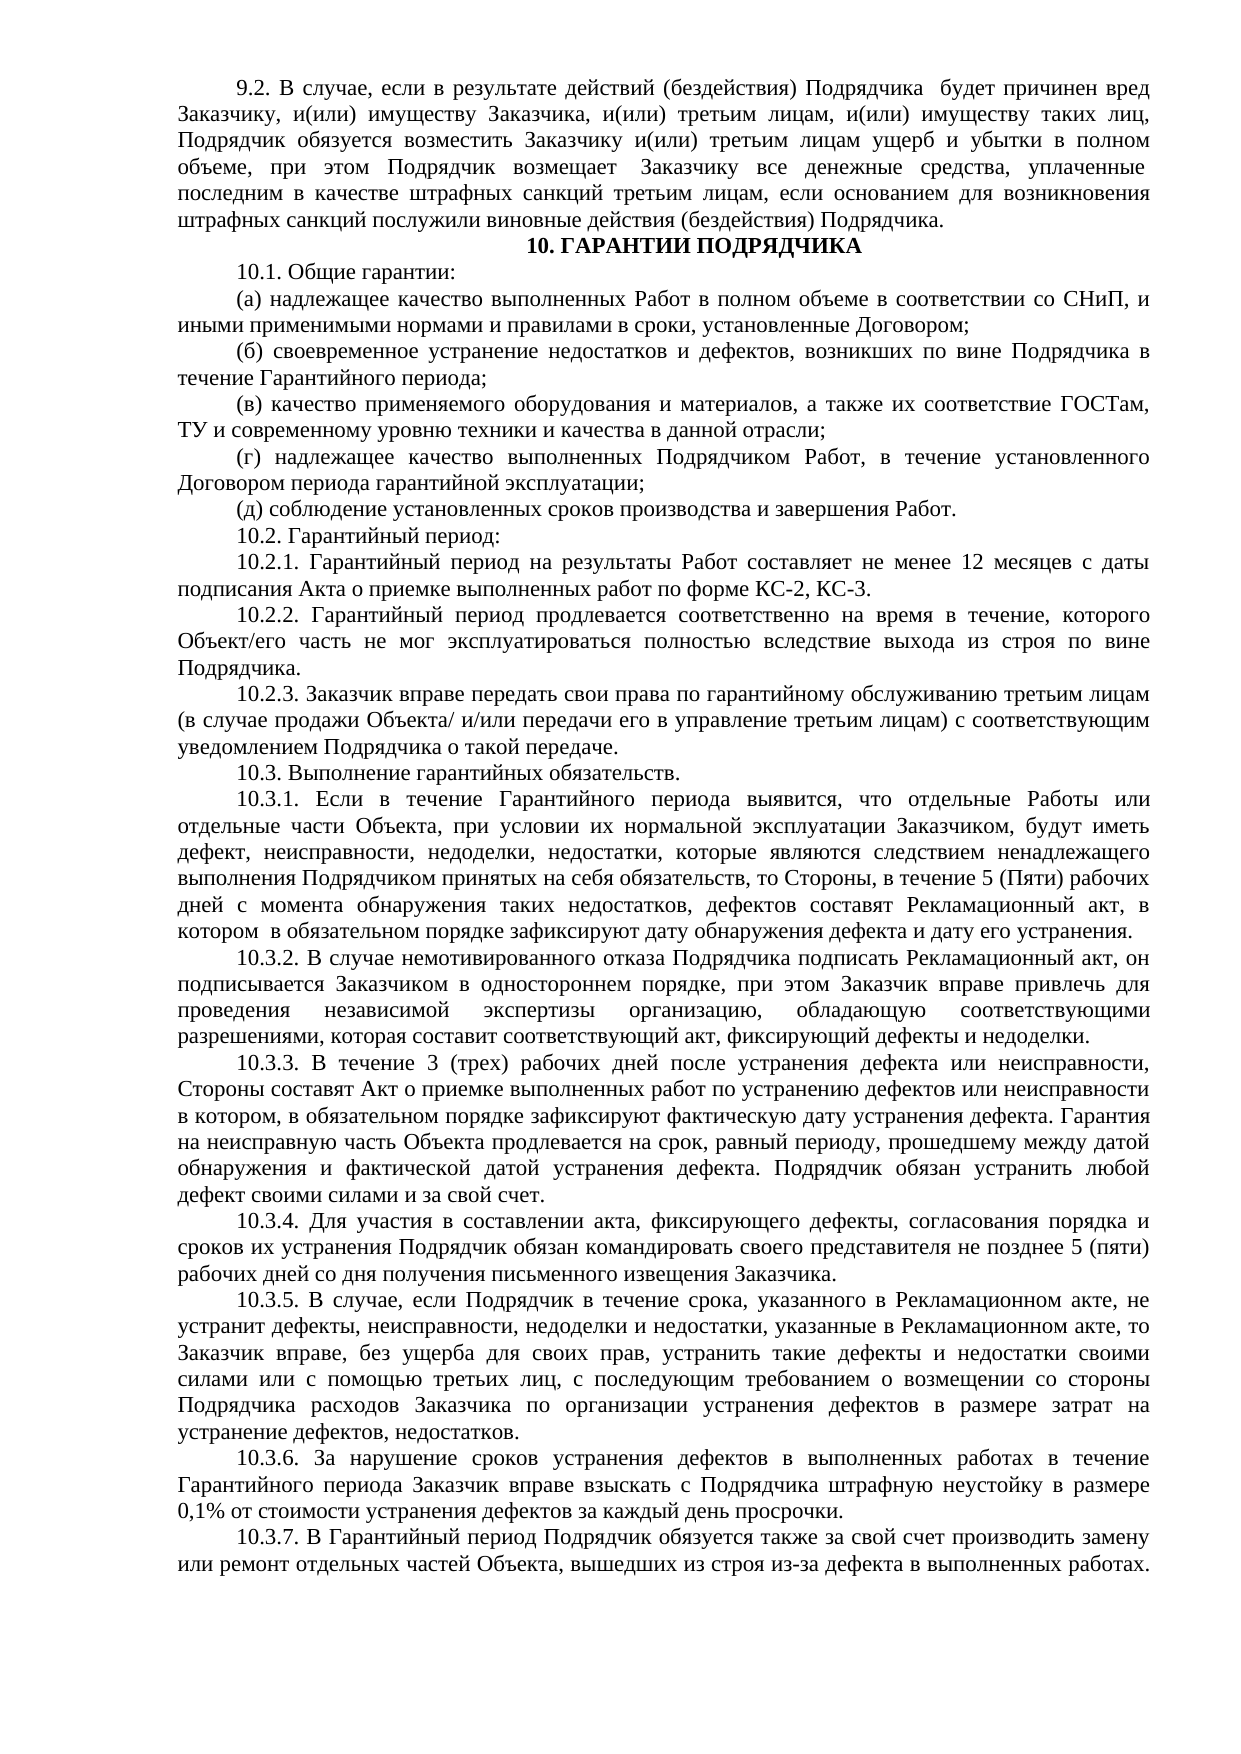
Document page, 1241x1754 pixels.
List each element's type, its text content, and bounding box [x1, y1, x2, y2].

text (а) надлежащее качество выполненных Работ в полном объеме в соответствии со СНиП, и иными применимыми нормами и правилами в сроки, установленные Договором; [177, 285, 1152, 337]
text (г) надлежащее качество выполненных Подрядчиком Работ, в течение установленного Договором периода гарантийной эксплуатации; [177, 443, 1152, 496]
text (д) соблюдение установленных сроков производства и завершения Работ. [177, 496, 1152, 522]
text 10.3.5. В случае, если Подрядчик в течение срока, указанного в Рекламационном акте, не устранит дефекты, неисправности, недоделки и недостатки, указанные в Рекламационном акте, то Заказчик вправе, без ущерба для своих прав, устранить такие дефекты и недостатки своими силами или с помощью третьих лиц, с последующим требованием о возмещении со стороны Подрядчика расходов Заказчика по организации устранения дефектов в размере затрат на устранение дефектов, недостатков. [177, 1286, 1152, 1444]
text (б) своевременное устранение недостатков и дефектов, возникших по вине Подрядчика в течение Гарантийного периода; [177, 337, 1152, 390]
text 10.2. Гарантийный период: [177, 522, 1152, 548]
text 10.3.4. Для участия в составлении акта, фиксирующего дефекты, согласования порядка и сроков их устранения Подрядчик обязан командировать своего представителя не позднее 5 (пяти) рабочих дней со дня получения письменного извещения Заказчика. [177, 1207, 1152, 1286]
text 10.3. Выполнение гарантийных обязательств. [177, 759, 1152, 785]
text 10.2.3. Заказчик вправе передать свои права по гарантийному обслуживанию третьим лицам (в случае продажи Объекта/ и/или передачи его в управление третьим лицам) с соответствующим уведомлением Подрядчика о такой передаче. [177, 680, 1152, 759]
text 10.2.1. Гарантийный период на результаты Работ составляет не менее 12 месяцев с даты подписания Акта о приемке выполненных работ по форме КС-2, КС-3. [177, 548, 1152, 601]
text 10.3.1. Если в течение Гарантийного периода выявится, что отдельные Работы или отдельные части Объекта, при условии их нормальной эксплуатации Заказчиком, будут иметь дефект, неисправности, недоделки, недостатки, которые являются следствием ненадлежащего выполнения Подрядчиком принятых на себя обязательств, то Стороны, в течение 5 (Пяти) рабочих дней с момента обнаружения таких недостатков, дефектов составят Рекламационный акт, в котором в обязательном порядке зафиксируют дату обнаружения дефекта и дату его устранения. [177, 785, 1152, 943]
text (в) качество применяемого оборудования и материалов, а также их соответствие ГОСТам, ТУ и современному уровню техники и качества в данной отрасли; [177, 390, 1152, 443]
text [177, 1523, 1152, 1576]
text 10.3.6. За нарушение сроков устранения дефектов в выполненных работах в течение Гарантийного периода Заказчик вправе взыскать с Подрядчика штрафную неустойку в размере 0,1% от стоимости устранения дефектов за каждый день просрочки. [177, 1444, 1152, 1523]
text 10. ГАРАНТИИ ПОДРЯДЧИКА [177, 232, 1152, 258]
text 10.2.2. Гарантийный период продлевается соответственно на время в течение, которого Объект/его часть не мог эксплуатироваться полностью вследствие выхода из строя по вине Подрядчика. [177, 601, 1152, 680]
text 10.3.2. В случае немотивированного отказа Подрядчика подписать Рекламационный акт, он подписывается Заказчиком в одностороннем порядке, при этом Заказчик вправе привлечь для проведения независимой экспертизы организацию, обладающую соответствующими разрешениями, которая составит соответствующий акт, фиксирующий дефекты и недоделки. [177, 943, 1152, 1049]
text 10.1. Общие гарантии: [177, 258, 1152, 285]
text 9.2. В случае, если в результате действий (бездействия) Подрядчика будет причинен вред Заказчику, и(или) имуществу Заказчика, и(или) третьим лицам, и(или) имуществу таких лиц, Подрядчик обязуется возместить Заказчику и(или) третьим лицам ущерб и убытки в полном объеме, при этом Подрядчик возмещает Заказчику все денежные средства, уплаченные последним в качестве штрафных санкций третьим лицам, если основанием для возникновения штрафных санкций послужили виновные действия (бездействия) Подрядчика. [177, 74, 1152, 232]
text 10.3.3. В течение 3 (трех) рабочих дней после устранения дефекта или неисправности, Стороны составят Акт о приемке выполненных работ по устранению дефектов или неисправности в котором, в обязательном порядке зафиксируют фактическую дату устранения дефекта. Гарантия на неисправную часть Объекта продлевается на срок, равный периоду, прошедшему между датой обнаружения и фактической датой устранения дефекта. Подрядчик обязан устранить любой дефект своими силами и за свой счет. [177, 1049, 1152, 1207]
